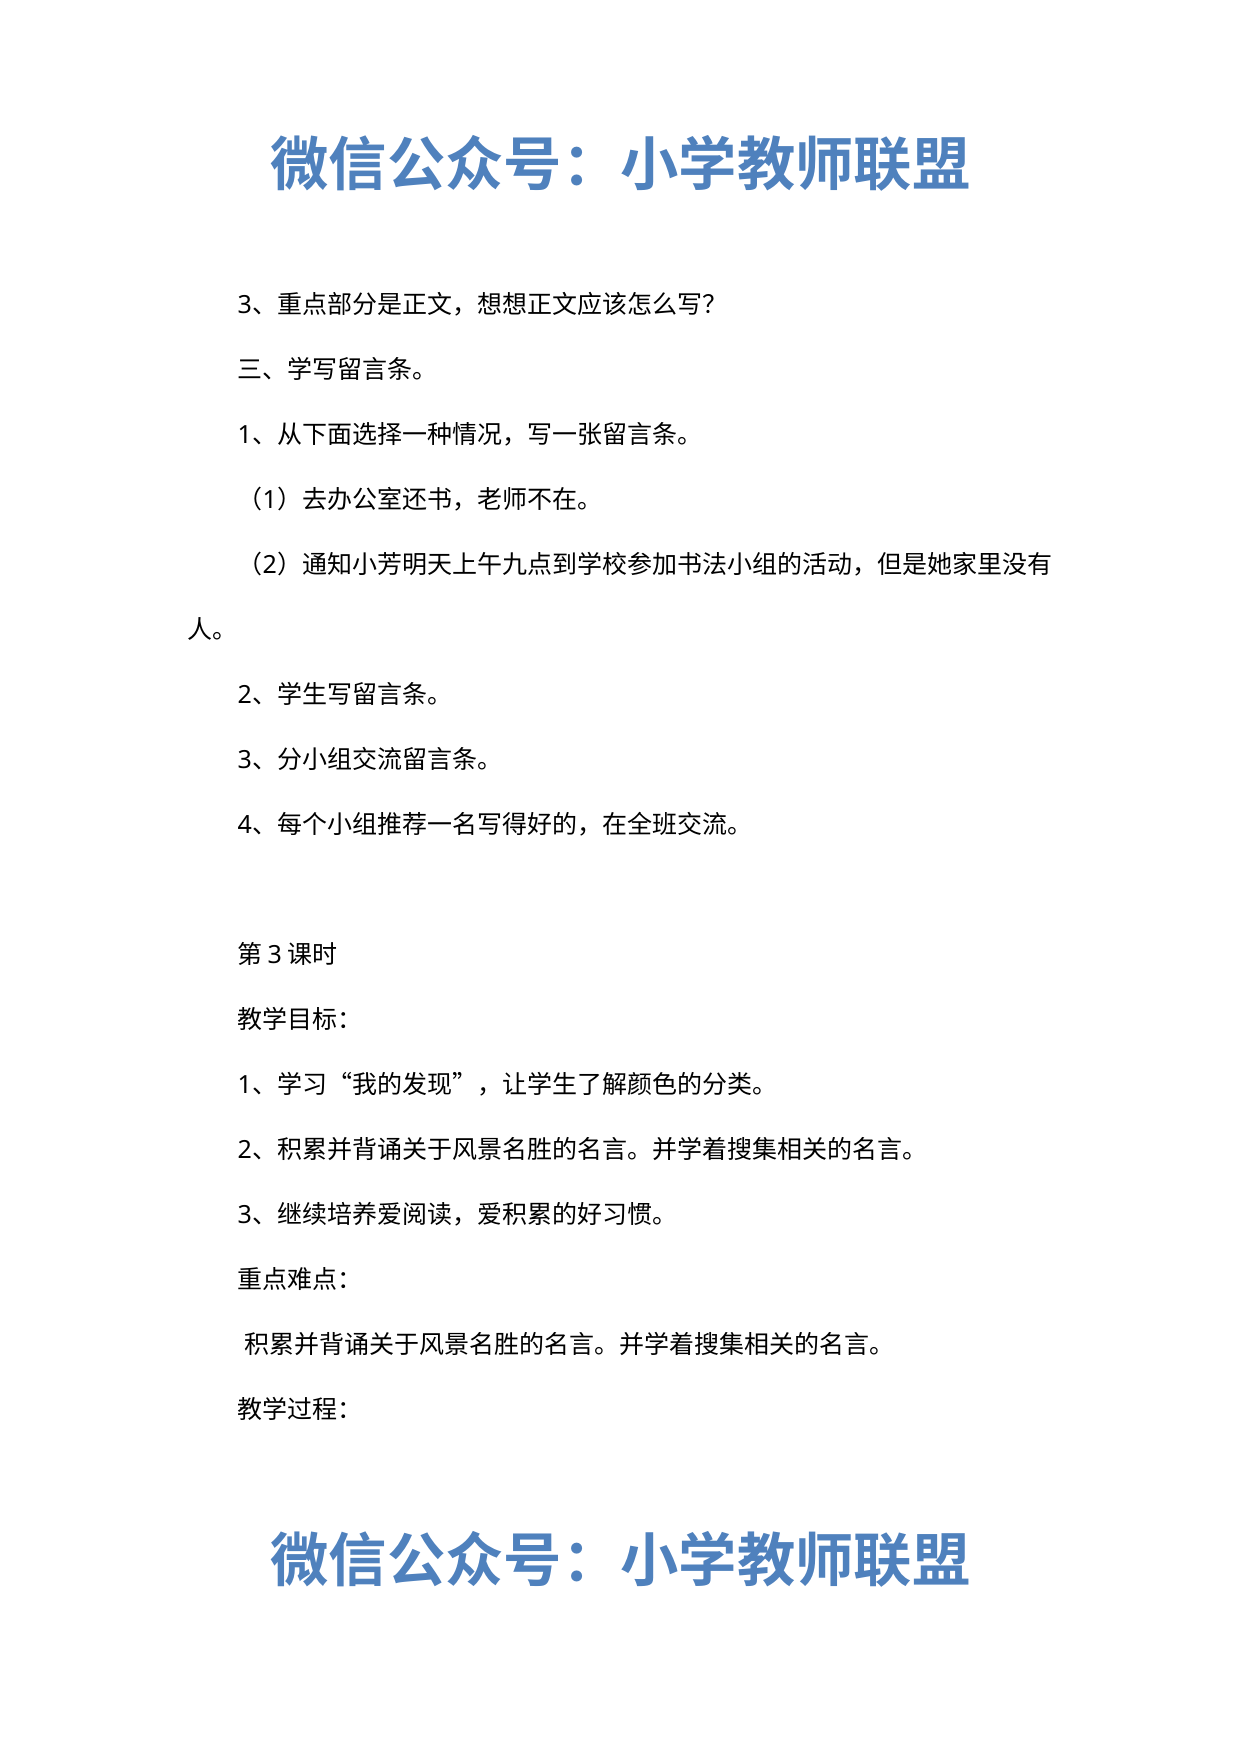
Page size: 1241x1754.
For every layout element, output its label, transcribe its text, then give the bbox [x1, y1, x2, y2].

text 1、学习“我的发现”，让学生了解颜色的分类。 [187, 1050, 1053, 1115]
text 三、学写留言条。 [187, 335, 1053, 400]
text 4、每个小组推荐一名写得好的，在全班交流。 [187, 790, 1053, 855]
text 重点难点： [187, 1245, 1053, 1310]
text （1）去办公室还书，老师不在。 [187, 465, 1053, 530]
text 2、学生写留言条。 [187, 660, 1053, 725]
text 3、分小组交流留言条。 [187, 725, 1053, 790]
text 1、从下面选择一种情况，写一张留言条。 [187, 400, 1053, 465]
text 教学过程： [187, 1375, 1053, 1440]
text 教学目标： [187, 985, 1053, 1050]
text 2、积累并背诵关于风景名胜的名言。并学着搜集相关的名言。 [187, 1115, 1053, 1180]
text 积累并背诵关于风景名胜的名言。并学着搜集相关的名言。 [187, 1310, 1053, 1375]
text 3、继续培养爱阅读，爱积累的好习惯。 [187, 1180, 1053, 1245]
text 第3课时 [187, 920, 1053, 985]
text 3、重点部分是正文，想想正文应该怎么写？ [187, 270, 1053, 335]
text （2）通知小芳明天上午九点到学校参加书法小组的活动，但是她家里没有人。 [187, 530, 1053, 660]
